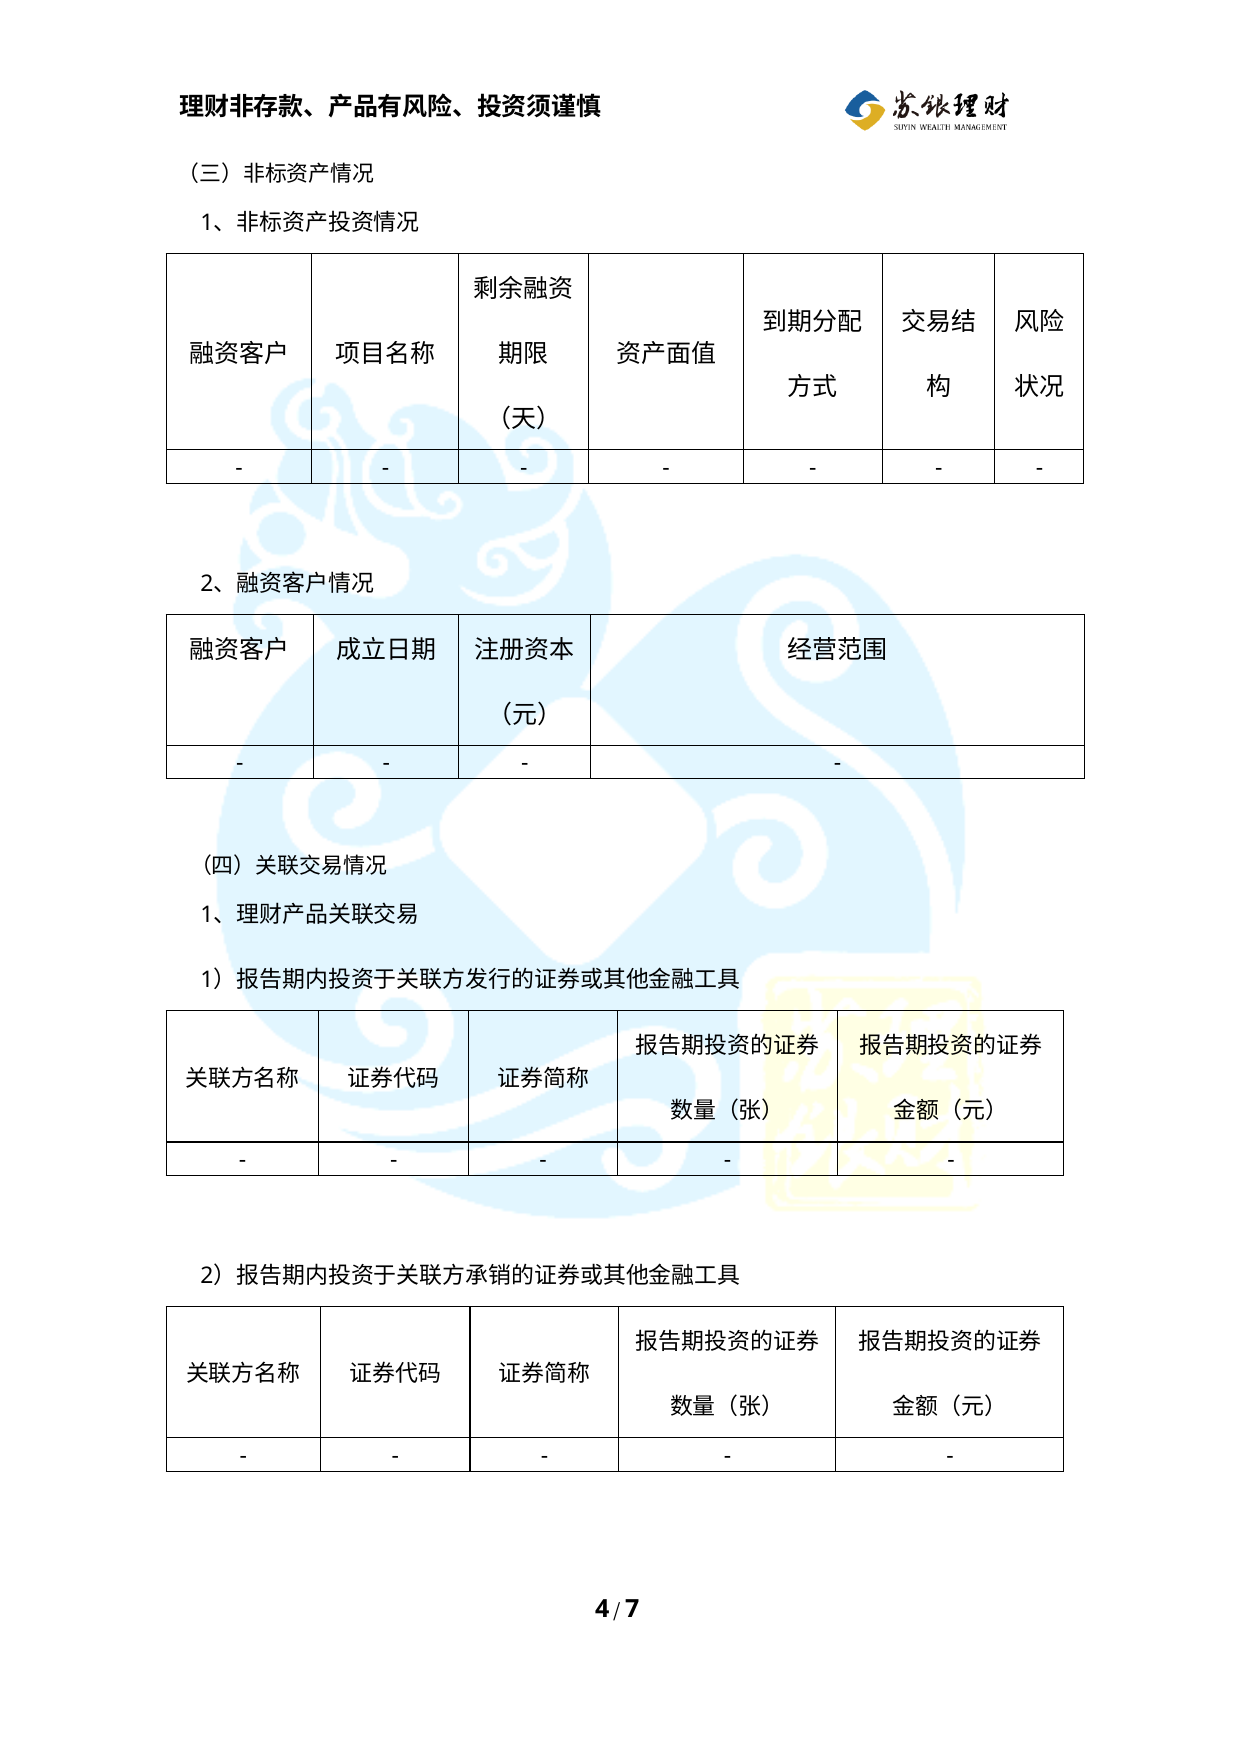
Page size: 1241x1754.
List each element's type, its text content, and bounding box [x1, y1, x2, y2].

text 1）报告期内投资于关联方发行的证券或其他金融工具 [177, 945, 1053, 1010]
table_cell - [589, 450, 743, 483]
picture [820, 72, 1039, 143]
table_cell - [883, 450, 994, 483]
table_header 关联方名称 [167, 1307, 320, 1437]
table_cell - [319, 1143, 468, 1175]
text 1、非标资产投资情况 [177, 188, 1053, 253]
table_header 交易结构 [883, 254, 994, 449]
table_header 证券简称 [471, 1307, 618, 1437]
table_header 风险状况 [995, 254, 1083, 449]
text 2）报告期内投资于关联方承销的证券或其他金融工具 [177, 1241, 1053, 1306]
text 1、理财产品关联交易 [177, 880, 1053, 945]
table_header 剩余融资期限（天） [459, 254, 588, 449]
table_cell - [321, 1438, 469, 1471]
text 2、融资客户情况 [177, 549, 1053, 614]
table_header 报告期投资的证券数量（张） [619, 1307, 835, 1437]
table_header 经营范围 [591, 615, 1084, 745]
table_cell - [459, 450, 588, 483]
table_cell - [838, 1143, 1063, 1175]
table_cell - [471, 1438, 618, 1471]
table_header 项目名称 [312, 254, 458, 449]
table_cell - [995, 450, 1083, 483]
table_cell - [619, 1438, 835, 1471]
table_cell - [836, 1438, 1063, 1471]
table_header 报告期投资的证券金额（元） [838, 1011, 1063, 1141]
table_cell - [314, 746, 458, 778]
table_cell - [618, 1143, 837, 1175]
subtitle 关联交易情况 [190, 848, 1053, 880]
table_cell - [459, 746, 590, 778]
table_cell - [167, 746, 313, 778]
table_header 证券简称 [469, 1011, 617, 1141]
table_cell - [167, 1143, 318, 1175]
table_header 资产面值 [589, 254, 743, 449]
table_header 注册资本（元） [459, 615, 590, 745]
table_header 融资客户 [167, 615, 313, 745]
table_header 报告期投资的证券数量（张） [618, 1011, 837, 1141]
table_cell - [312, 450, 458, 483]
table_cell - [744, 450, 882, 483]
table_header 证券代码 [319, 1011, 468, 1141]
table_cell - [167, 1438, 320, 1471]
table_header 融资客户 [167, 254, 311, 449]
table_header 证券代码 [321, 1307, 469, 1437]
table_cell - [469, 1143, 617, 1175]
table_cell - [591, 746, 1084, 778]
subtitle 非标资产情况 [177, 156, 1053, 188]
table_header 报告期投资的证券金额（元） [836, 1307, 1063, 1437]
table_header 成立日期 [314, 615, 458, 745]
table_header 到期分配方式 [744, 254, 882, 449]
table_header 关联方名称 [167, 1011, 318, 1141]
table_cell - [167, 450, 311, 483]
